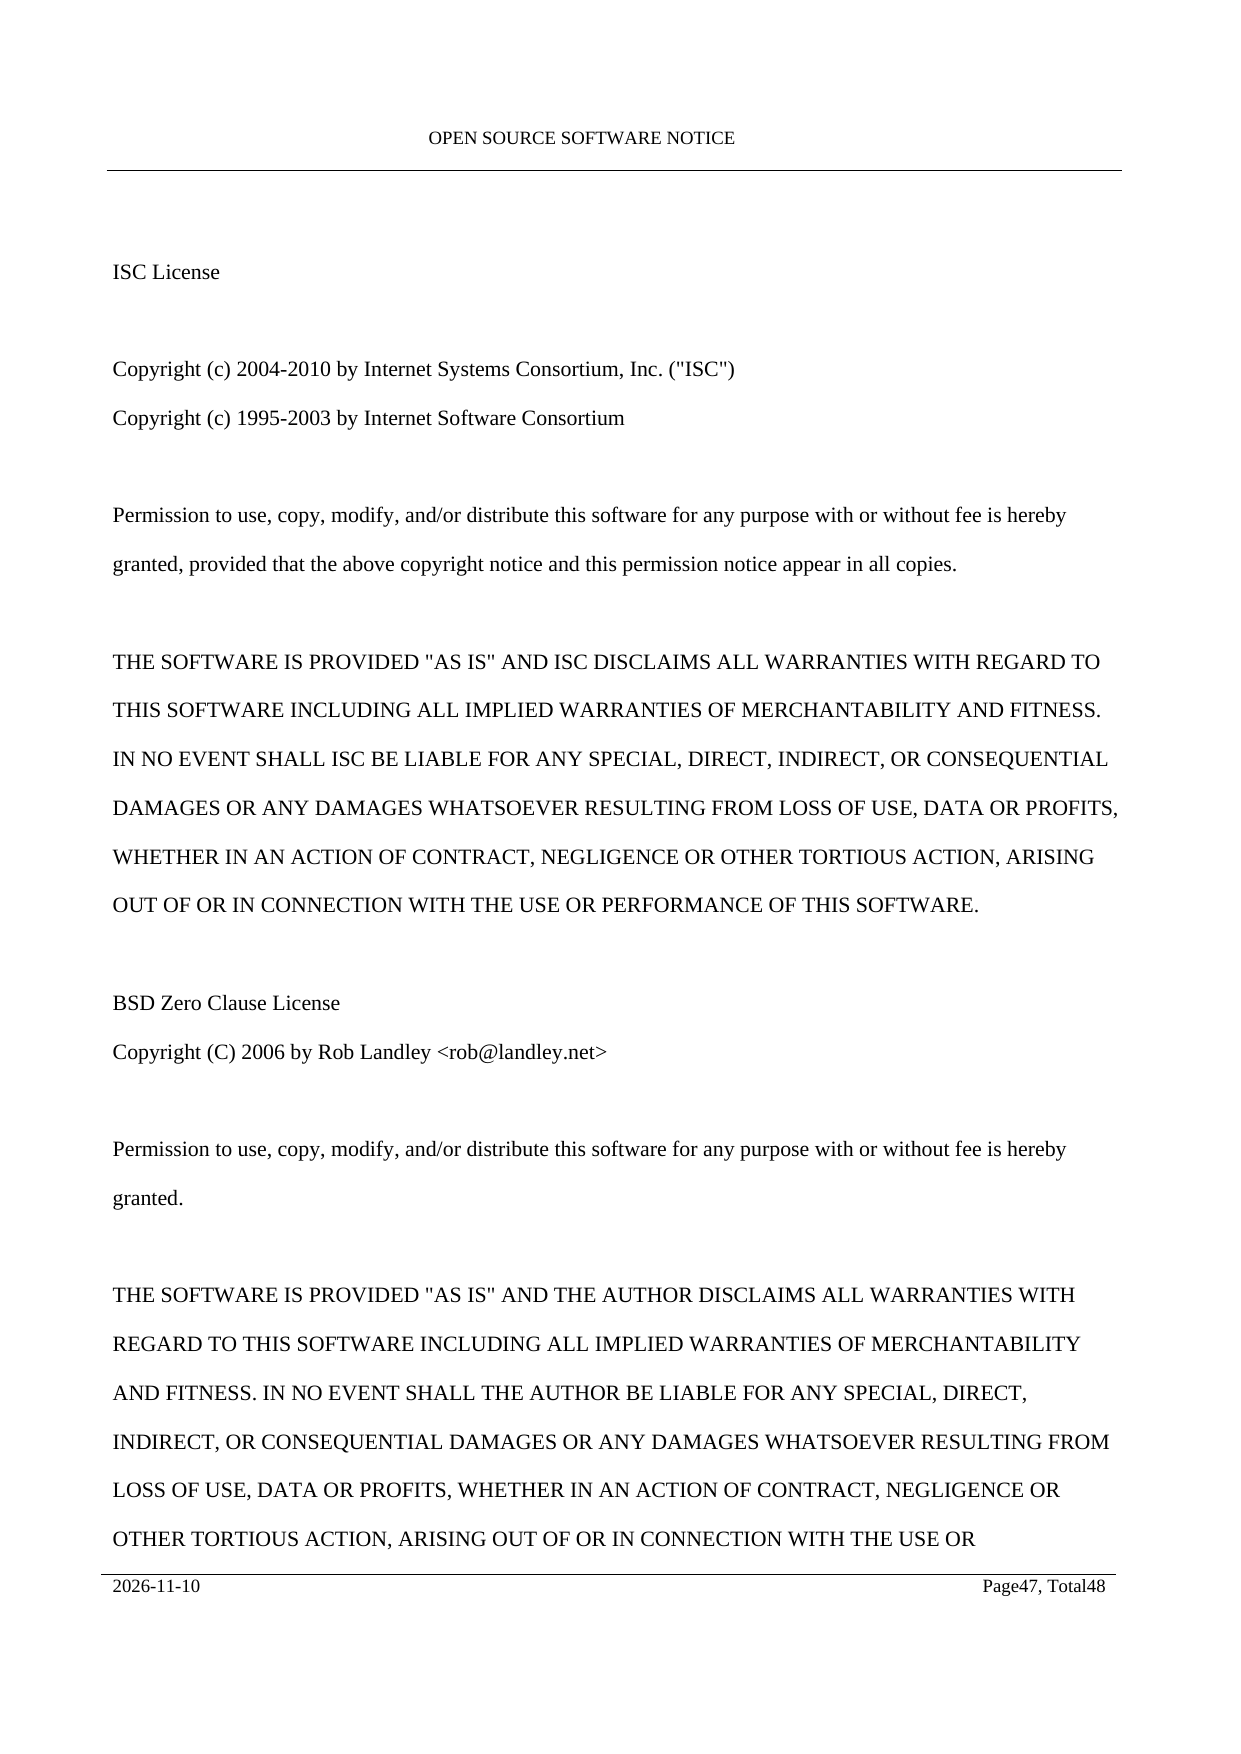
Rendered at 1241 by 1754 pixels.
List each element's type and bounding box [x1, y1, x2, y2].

text [112, 206, 1128, 1555]
